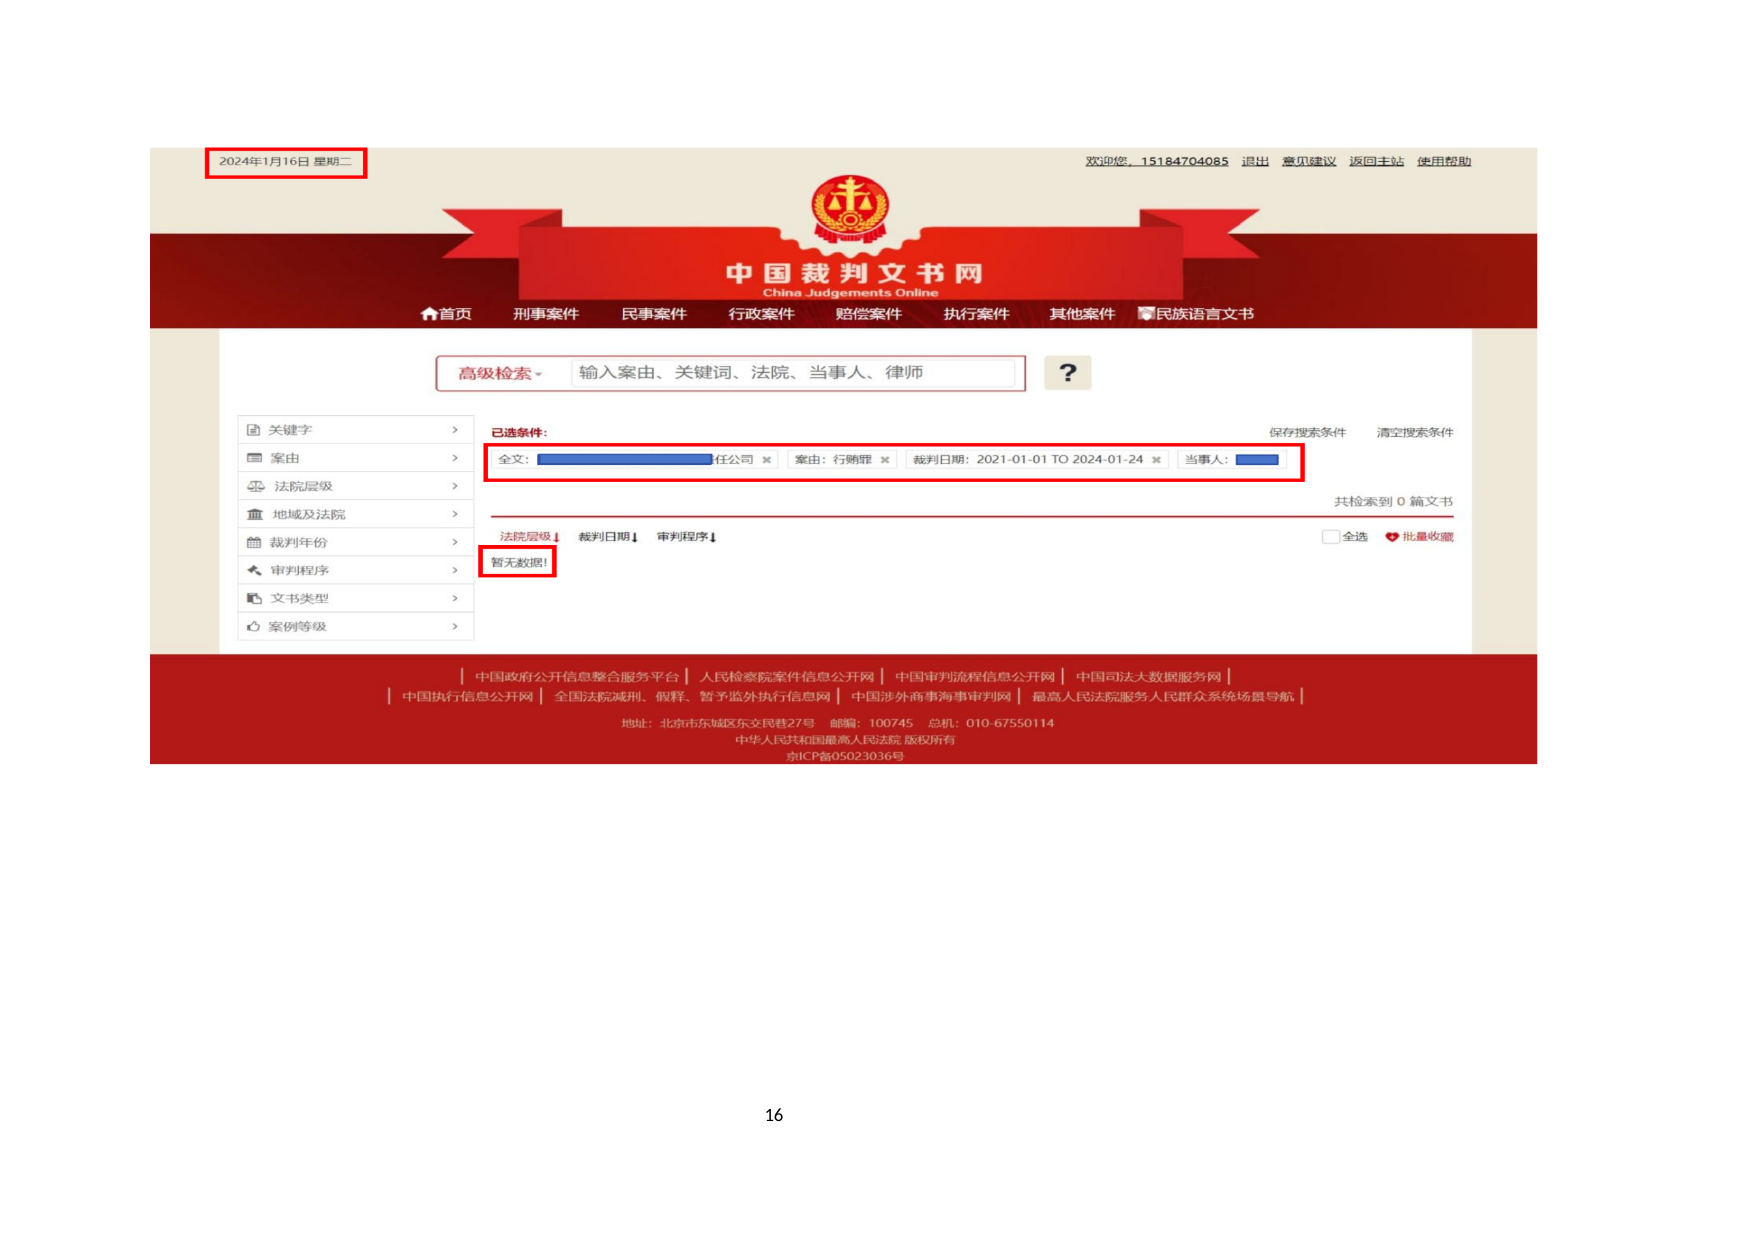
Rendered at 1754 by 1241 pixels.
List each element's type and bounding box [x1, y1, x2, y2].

picture [150, 144, 1540, 766]
